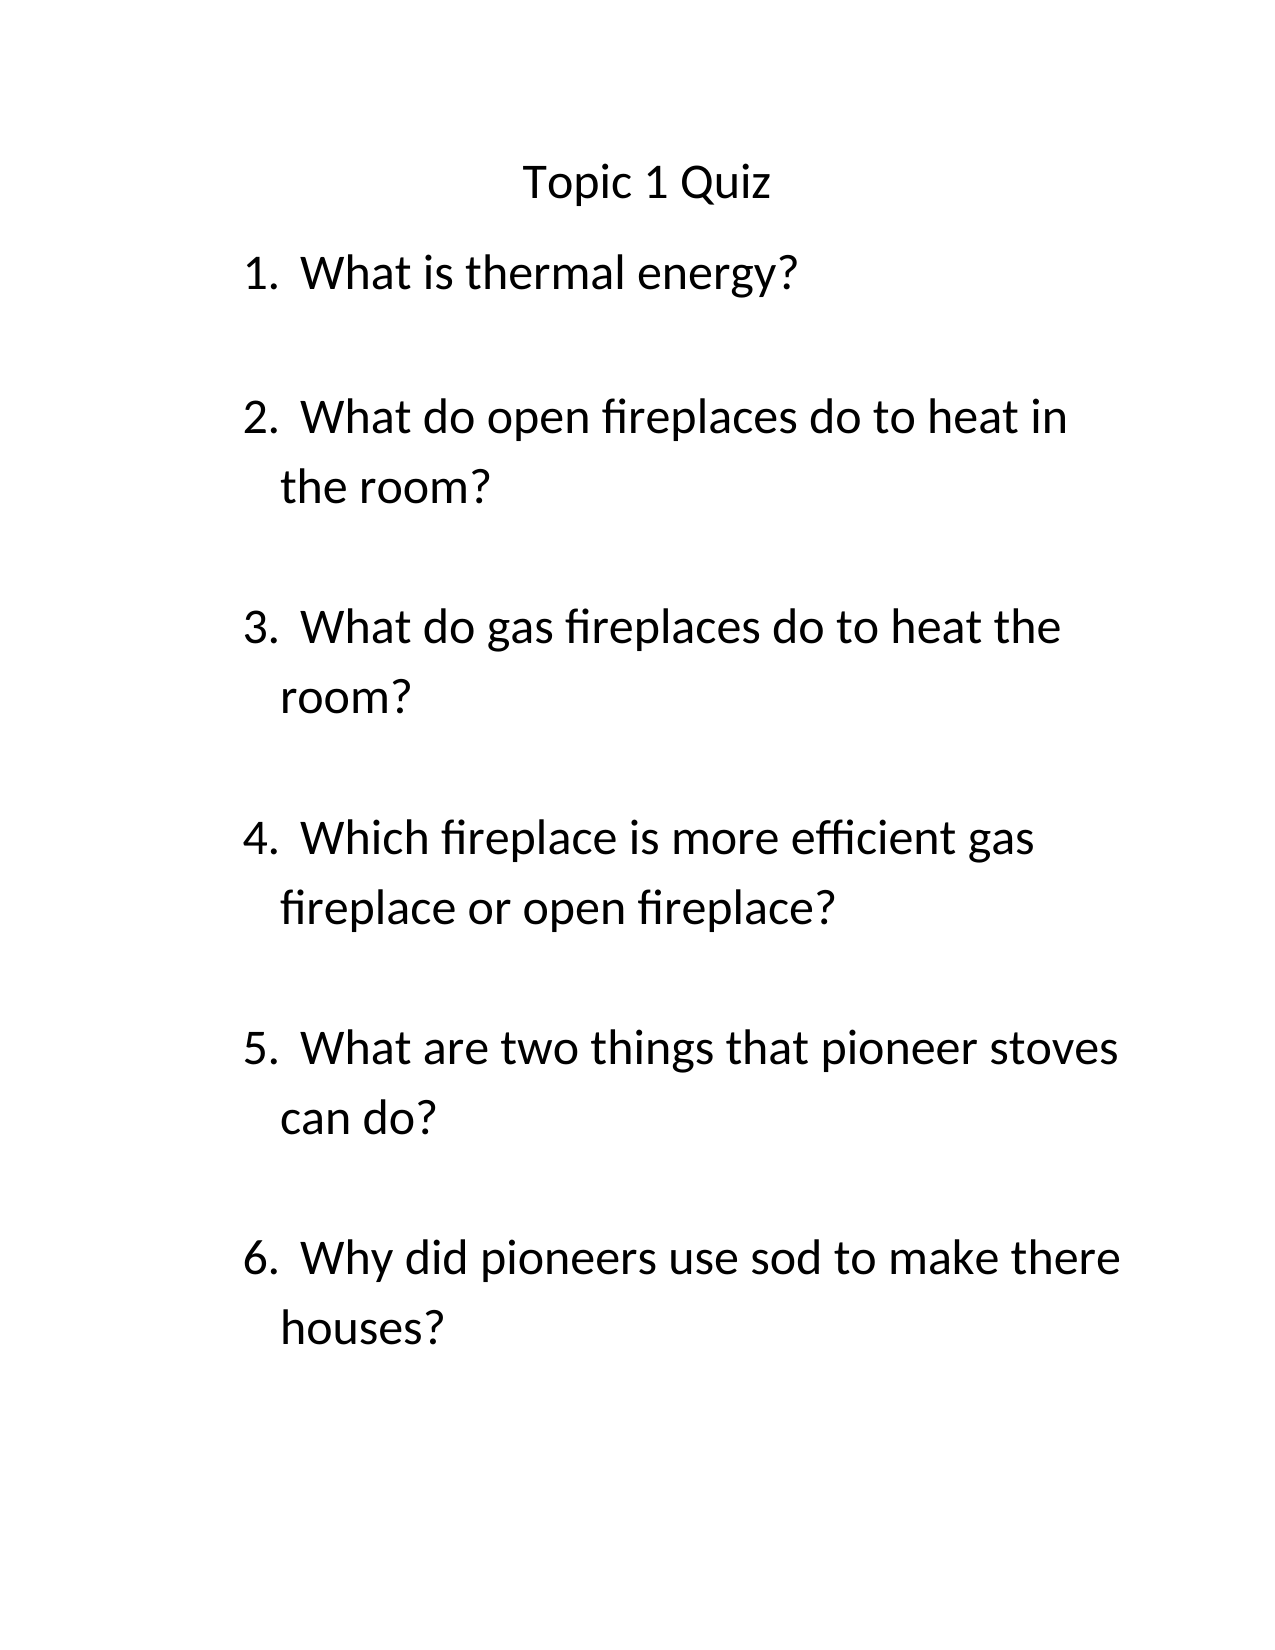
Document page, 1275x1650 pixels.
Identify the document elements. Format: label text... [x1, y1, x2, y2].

list What do open fireplaces do to heat in the room? [242, 385, 1125, 516]
text Topic 1 Quiz [150, 150, 1125, 211]
list What is thermal energy? [242, 241, 1125, 302]
list What are two things that pioneer stoves can do? [242, 1016, 1125, 1147]
list Why did pioneers use sod to make there houses? [242, 1226, 1125, 1357]
list What do gas fireplaces do to heat the room? [242, 595, 1125, 726]
list Which fireplace is more efficient gas fireplace or open fireplace? [242, 806, 1125, 937]
